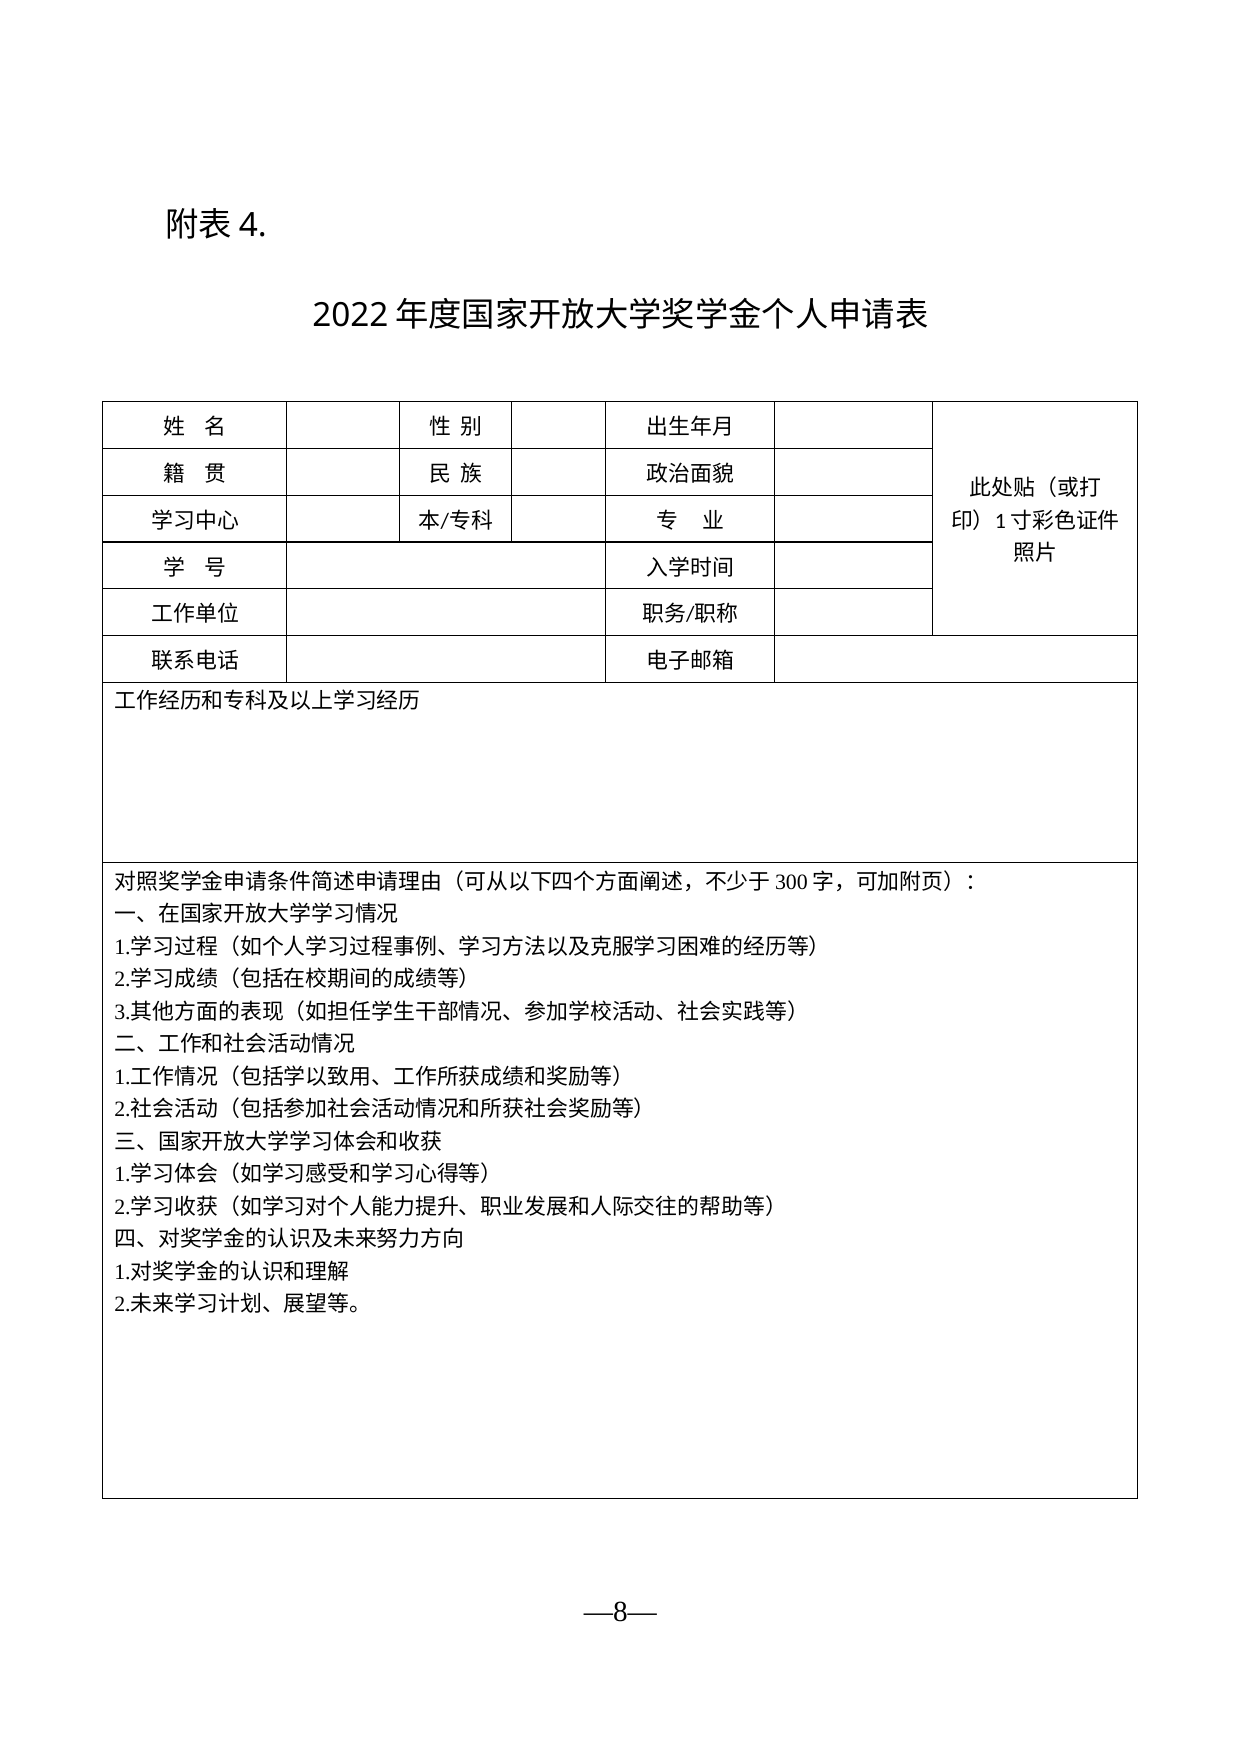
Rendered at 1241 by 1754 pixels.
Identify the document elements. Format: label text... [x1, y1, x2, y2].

table_cell 籍 贯 [103, 449, 286, 494]
table_cell 电子邮箱 [606, 636, 774, 682]
table_cell 工作单位 [103, 589, 286, 635]
table_cell [775, 449, 932, 494]
table_header [775, 402, 932, 448]
table_cell 政治面貌 [606, 449, 774, 494]
table_cell [775, 496, 932, 541]
table_cell [512, 496, 605, 541]
table_cell [287, 636, 605, 682]
table_cell [287, 543, 605, 588]
table_cell 学习中心 [103, 496, 286, 541]
table_cell 职务/职称 [606, 589, 774, 635]
table_cell [287, 449, 399, 494]
table_header 姓 名 [103, 402, 286, 448]
table_header [512, 402, 605, 448]
table_header 出生年月 [606, 402, 774, 448]
table_cell [287, 589, 605, 635]
table_cell 工作经历和专科及以上学习经历 [103, 683, 1137, 862]
table_cell [775, 589, 932, 635]
table_header 此处贴（或打印）1寸彩色证件照片 [933, 402, 1137, 635]
table_cell [287, 496, 399, 541]
table_cell 对照奖学金申请条件简述申请理由（可从以下四个方面阐述，不少于300字，可加附页）： 一、在国家开放大学学习情况 1.学习过程（如个人学习过程事例、学习方法以及克服学习困难的经历等） 2.学习成绩（包括在校期间的成绩等） 3.其他方面的表现（如担任学生干部情况、参加学校活动、社会实践等） 二、工作和社会活动情况 1.工作情况（包括学以致用、工作所获成绩和奖励等） 2.社会活动（包括参加社会活动情况和所获社会奖励等） 三、国家开放大学学习体会和收获 1.学习体会（如学习感受和学习心得等） 2.学习收获（如学习对个人能力提升、职业发展和人际交往的帮助等） 四、对奖学金的认识及未来努力方向 1.对奖学金的认识和理解 2.未来学习计划、展望等。 [103, 863, 1137, 1497]
table_cell 学 号 [103, 543, 286, 588]
text 附表4. [165, 190, 1075, 255]
table_cell [775, 636, 1137, 682]
table_cell [512, 449, 605, 494]
table_header 性 别 [400, 402, 511, 448]
table_cell 专 业 [606, 496, 774, 541]
table_header [287, 402, 399, 448]
table_cell 民 族 [400, 449, 511, 494]
table_cell 本/专科 [400, 496, 511, 541]
table_cell 入学时间 [606, 543, 774, 588]
table_cell 联系电话 [103, 636, 286, 682]
text 2022年度国家开放大学奖学金个人申请表 [165, 279, 1075, 344]
table_cell [775, 543, 932, 588]
